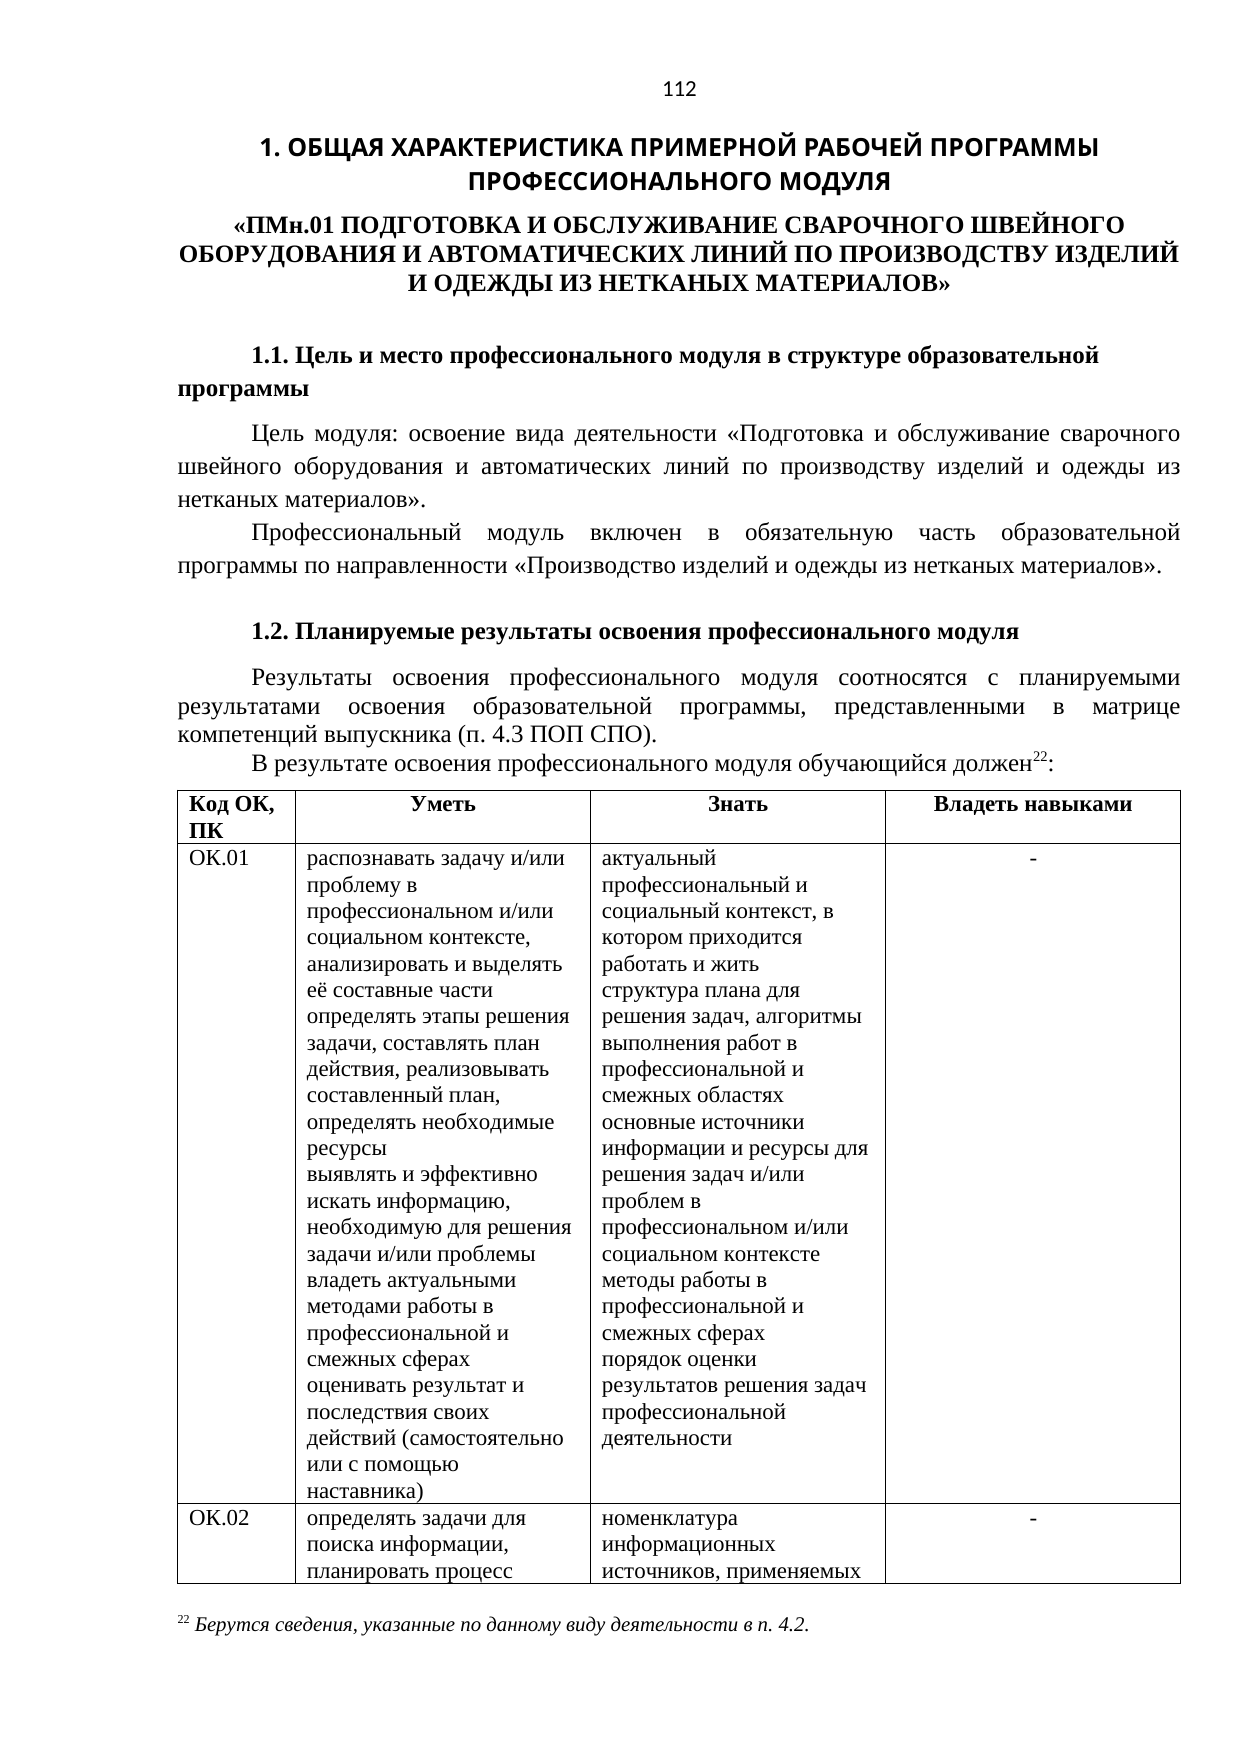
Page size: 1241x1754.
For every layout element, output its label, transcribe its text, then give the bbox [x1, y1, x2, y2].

table_header Уметь [296, 791, 590, 843]
table_cell - [886, 844, 1180, 1503]
table_cell - [886, 1504, 1180, 1583]
table_cell распознавать задачу и/или проблему в профессиональном и/или социальном контексте, анализировать и выделять её составные части определять этапы решения задачи, составлять план действия, реализовывать составленный план, определять необходимые ресурсы выявлять и эффективно искать информацию, необходимую для решения задачи и/или проблемы владеть актуальными методами работы в профессиональной и смежных сферах оценивать результат и последствия своих действий (самостоятельно или с помощью наставника) [296, 844, 590, 1503]
table_cell ОК.01 [178, 844, 295, 1503]
text Результаты освоения профессионального модуля соотносятся с планируемыми результатами освоения образовательной программы, представленными в матрице компетенций выпускника (п. 4.3 ПОП СПО). [177, 662, 1181, 748]
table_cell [296, 1504, 590, 1583]
table_header Знать [591, 791, 885, 843]
table_cell актуальный профессиональный и социальный контекст, в котором приходится работать и жить структура плана для решения задач, алгоритмы выполнения работ в профессиональной и смежных областях основные источники информации и ресурсы для решения задач и/или проблем в профессиональном и/или социальном контексте методы работы в профессиональной и смежных сферах порядок оценки результатов решения задач профессиональной деятельности [591, 844, 885, 1503]
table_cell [591, 1504, 885, 1583]
table_cell ОК.02 [178, 1504, 295, 1583]
text «ПМн.01 ПОДГОТОВКА И ОБСЛУЖИВАНИЕ СВАРОЧНОГО ШВЕЙНОГО ОБОРУДОВАНИЯ И АВТОМАТИЧЕСКИХ ЛИНИЙ ПО ПРОИЗВОДСТВУ ИЗДЕЛИЙ И ОДЕЖДЫ ИЗ НЕТКАНЫХ МАТЕРИАЛОВ» [177, 211, 1181, 297]
table_header Владеть навыками [886, 791, 1180, 843]
text В результате освоения профессионального модуля обучающийся должен: [177, 748, 1181, 777]
text 1.1. Цель и место профессионального модуля в структуре образовательной программы [177, 340, 1181, 402]
text 1. Общая характеристика ПРИМЕРНОЙ РАБОЧЕЙ ПРОГРАММЫ ПРОФЕССИОНАЛЬНОГО МОДУЛЯ [177, 130, 1181, 198]
text Цель модуля: освоение вида деятельности «Подготовка и обслуживание сварочного швейного оборудования и автоматических линий по производству изделий и одежды из нетканых материалов». [177, 418, 1181, 513]
text Профессиональный модуль включен в обязательную часть образовательной программы по направленности «Производство изделий и одежды из нетканых материалов». [177, 517, 1181, 579]
table_header Код ОК, ПК [178, 791, 295, 843]
text 1.2. Планируемые результаты освоения профессионального модуля [177, 616, 1181, 645]
